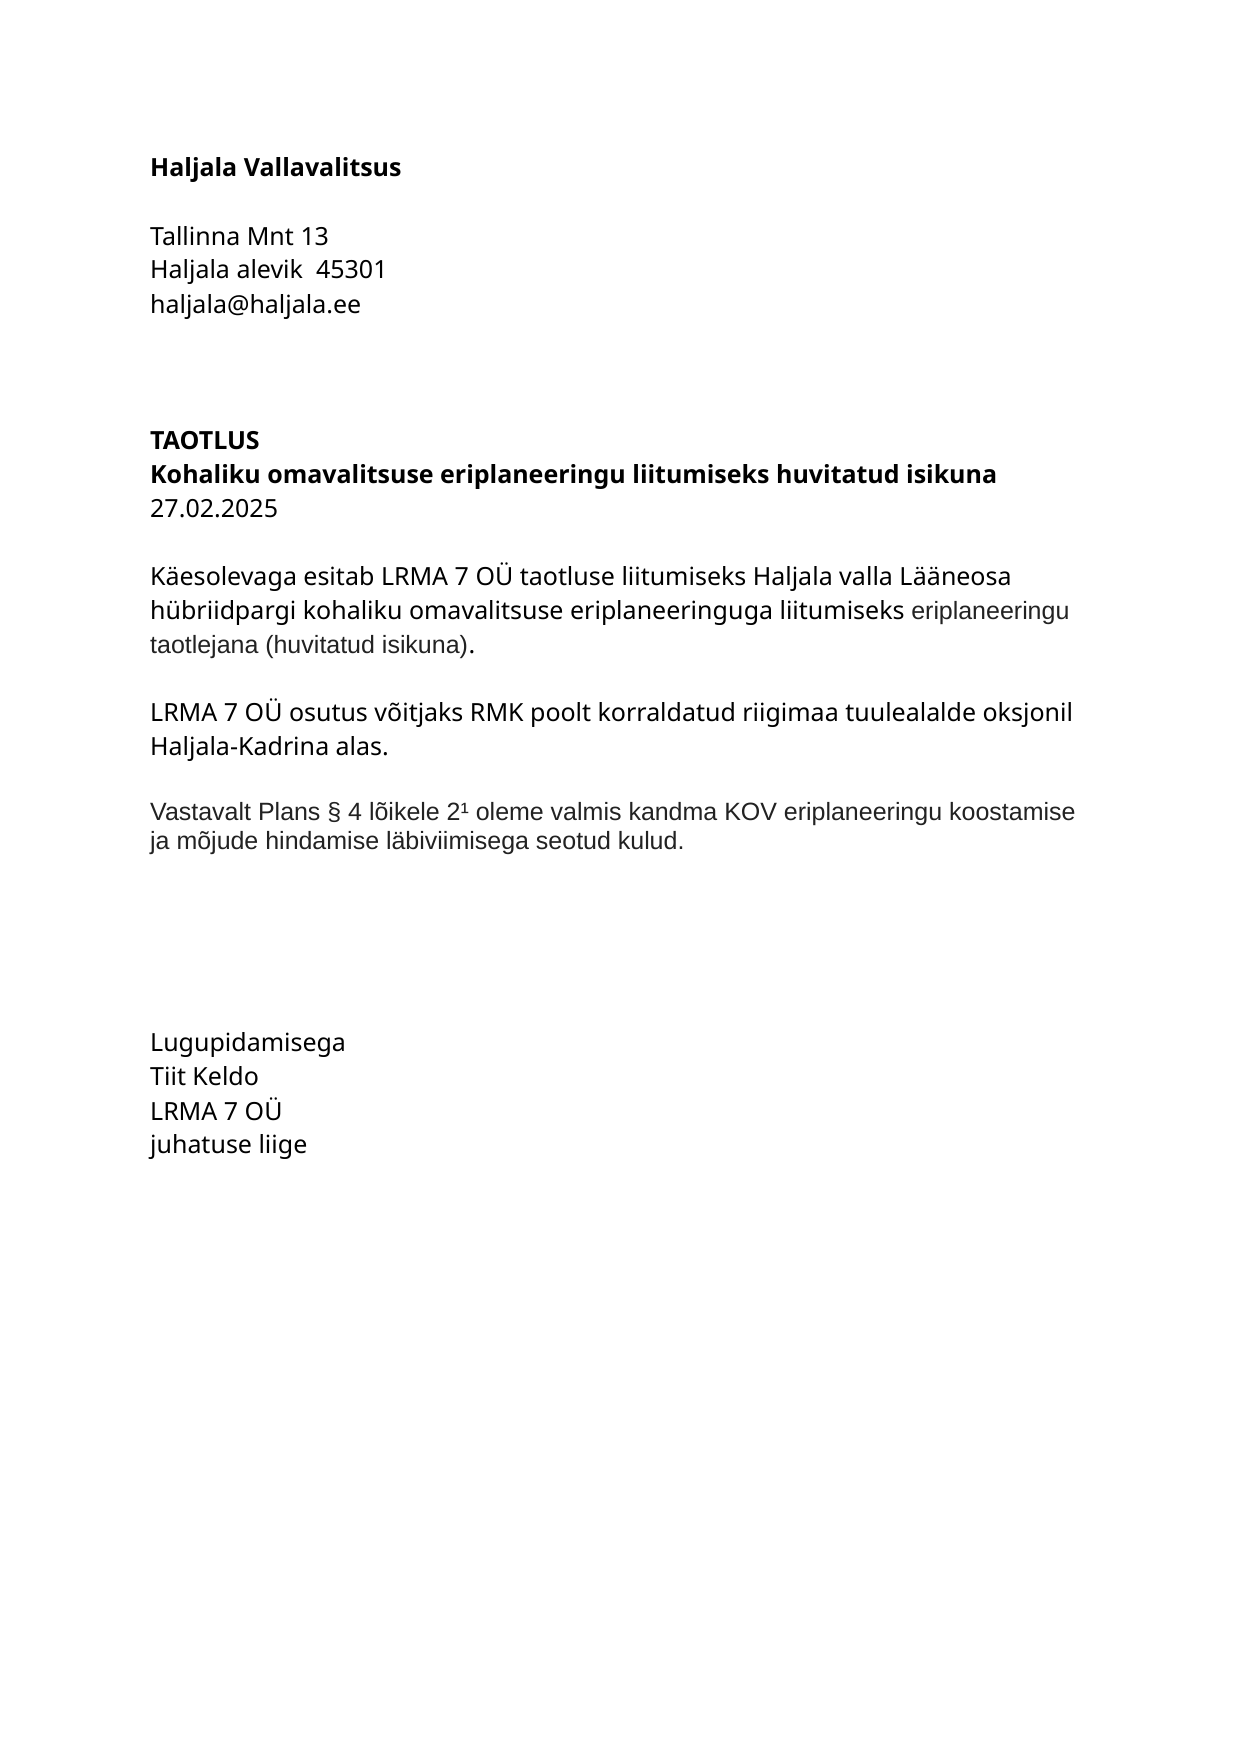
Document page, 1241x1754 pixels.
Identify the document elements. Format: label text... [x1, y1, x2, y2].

text juhatuse liige [150, 1127, 1090, 1161]
text Lugupidamisega [150, 1025, 1090, 1059]
text Tallinna Mnt 13 [150, 218, 1090, 252]
text Haljala alevik 45301 [150, 252, 1090, 286]
text Haljala Vallavalitsus [150, 150, 1090, 184]
text LRMA 7 OÜ osutus võitjaks RMK poolt korraldatud riigimaa tuulealalde oksjonil Haljala-Kadrina alas. [150, 695, 1090, 763]
text haljala@haljala.ee [150, 286, 1090, 320]
text TAOTLUS Kohaliku omavalitsuse eriplaneeringu liitumiseks huvitatud isikuna [150, 422, 1090, 491]
text 27.02.2025 [150, 491, 1090, 525]
text Tiit Keldo [150, 1059, 1090, 1093]
text LRMA 7 OÜ [150, 1093, 1090, 1127]
text Vastavalt Plans § 4 lõikele 2¹ oleme valmis kandma KOV eriplaneeringu koostamise ja mõjude hindamise läbiviimisega seotud kulud. [685, 797, 1090, 855]
text Käesolevaga esitab LRMA 7 OÜ taotluse liitumiseks Haljala valla Lääneosa hübriidpargi kohaliku omavalitsuse eriplaneeringuga liitumiseks eriplaneeringu taotlejana (huvitatud isikuna). [150, 559, 1090, 661]
